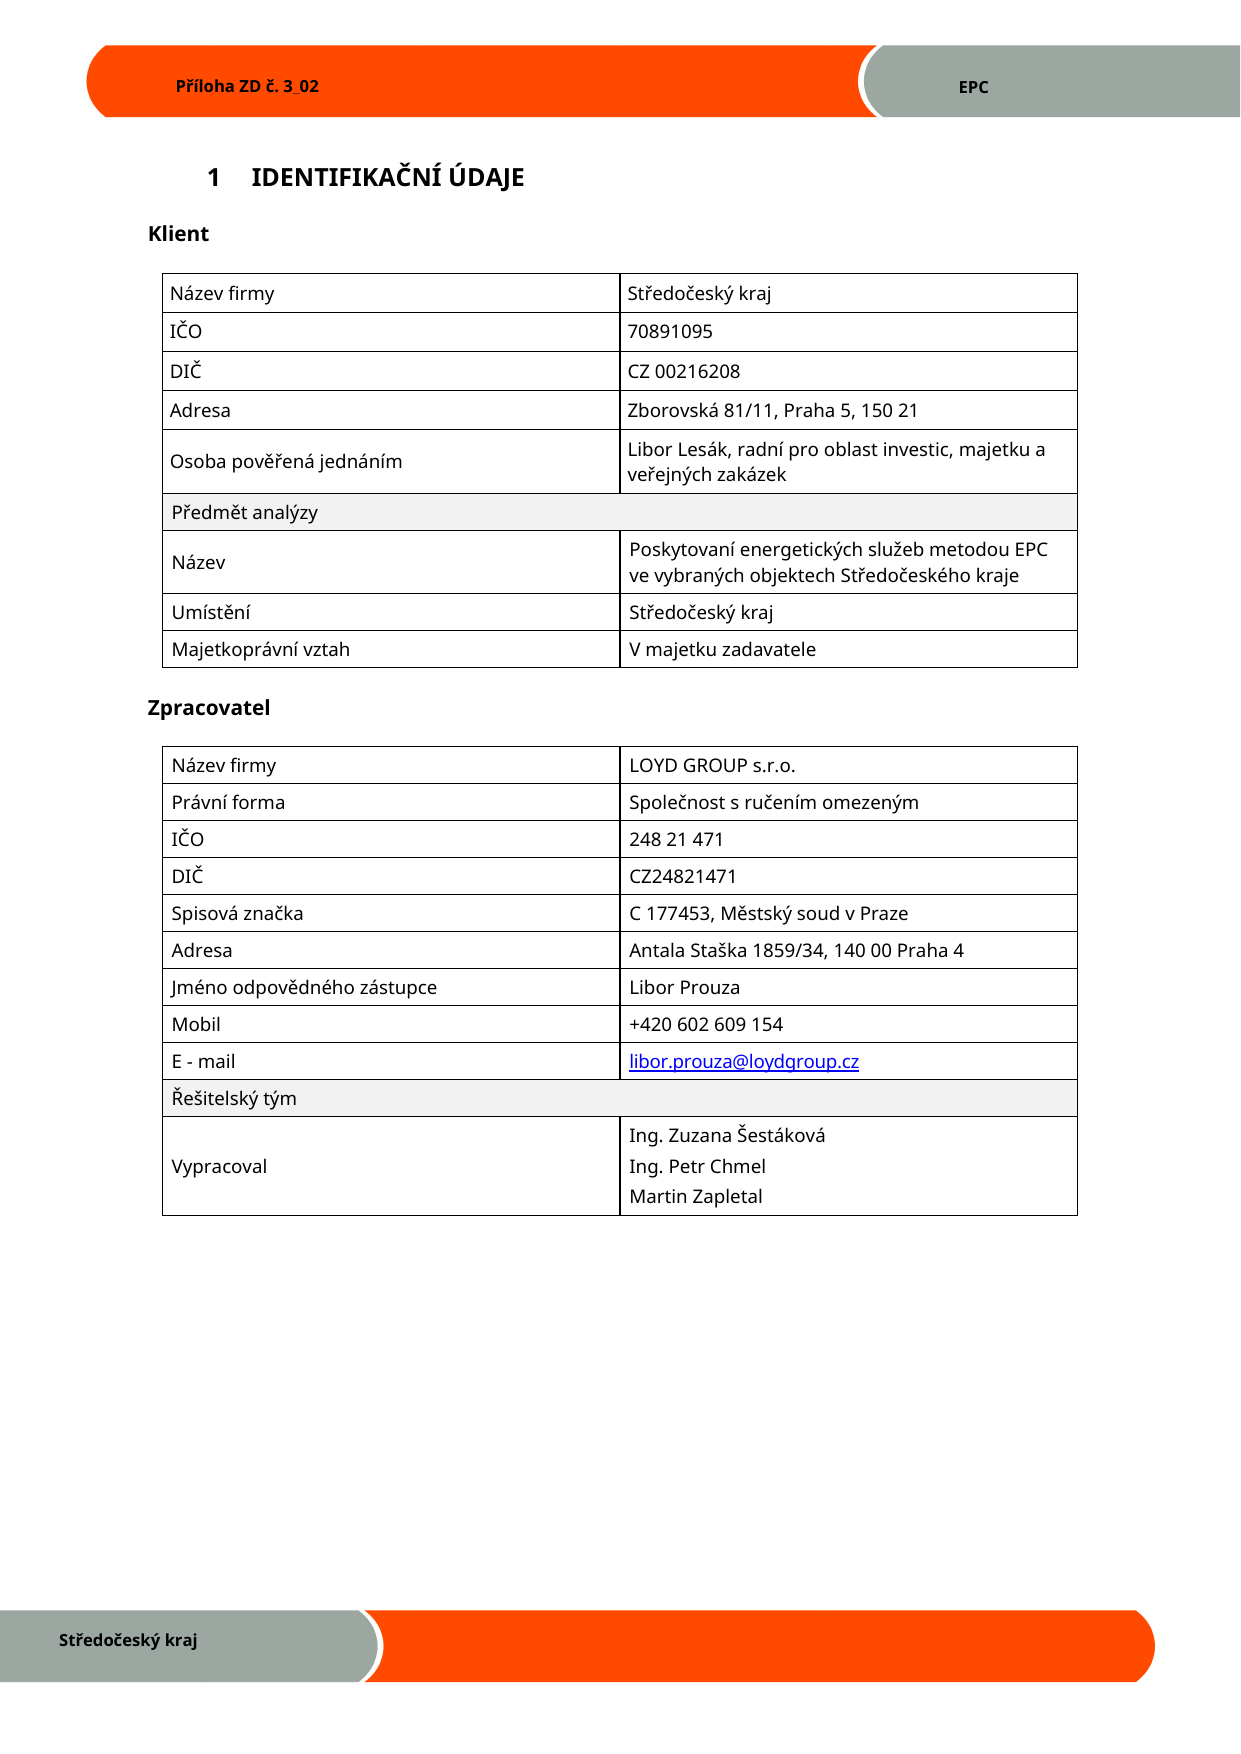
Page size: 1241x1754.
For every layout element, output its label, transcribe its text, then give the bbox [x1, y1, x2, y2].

picture [0, 1601, 1237, 1691]
table_cell Jméno odpovědného zástupce [163, 969, 619, 1005]
subtitle IDENTIFIKAČNÍ ÚDAJE [207, 160, 1093, 194]
table_cell Zborovská 81/11, Praha 5, 150 21 [621, 391, 1077, 429]
table_cell DIČ [163, 352, 619, 390]
table_cell IČO [163, 313, 619, 351]
table_cell Umístění [163, 594, 619, 630]
table_cell Vypracoval [163, 1117, 619, 1214]
table_cell Středočeský kraj [621, 594, 1077, 630]
table_cell C 177453, Městský soud v Praze [621, 895, 1077, 931]
table_cell Právní forma [163, 784, 619, 820]
picture [4, 36, 1241, 126]
table_cell V majetku zadavatele [621, 631, 1077, 667]
table_cell Libor Prouza [621, 969, 1077, 1005]
table_cell CZ24821471 [621, 858, 1077, 894]
table_cell Společnost s ručením omezeným [621, 784, 1077, 820]
table_cell E - mail [163, 1043, 619, 1079]
table_cell Poskytovaní energetických služeb metodou EPC ve vybraných objektech Středočeského kraje [621, 531, 1077, 593]
table_header Název firmy [163, 274, 619, 312]
table_cell +420 602 609 154 [621, 1006, 1077, 1042]
table_cell Řešitelský tým [163, 1080, 1077, 1116]
table_cell Název [163, 531, 619, 593]
table_cell Předmět analýzy [163, 494, 1077, 530]
table_cell 70891095 [621, 313, 1077, 351]
table_header LOYD GROUP s.r.o. [621, 747, 1077, 783]
table_cell Spisová značka [163, 895, 619, 931]
table_cell Antala Staška 1859/34, 140 00 Praha 4 [621, 932, 1077, 968]
table_cell DIČ [163, 858, 619, 894]
table_cell CZ 00216208 [621, 352, 1077, 390]
table_cell Adresa [163, 391, 619, 429]
table_header Název firmy [163, 747, 619, 783]
table_cell Adresa [163, 932, 619, 968]
text Zpracovatel [148, 693, 1093, 721]
table_cell Mobil [163, 1006, 619, 1042]
table_cell Osoba pověřená jednáním [163, 430, 619, 493]
text Klient [148, 219, 1093, 247]
table_cell IČO [163, 821, 619, 857]
table_cell Majetkoprávní vztah [163, 631, 619, 667]
table_cell 248 21 471 [621, 821, 1077, 857]
table_cell Libor Lesák, radní pro oblast investic, majetku a veřejných zakázek [621, 430, 1077, 493]
table_header Středočeský kraj [621, 274, 1077, 312]
table_cell libor.prouza@loydgroup.cz [621, 1043, 1077, 1079]
table_cell Ing. Zuzana Šestáková Ing. Petr Chmel Martin Zapletal [621, 1117, 1077, 1214]
